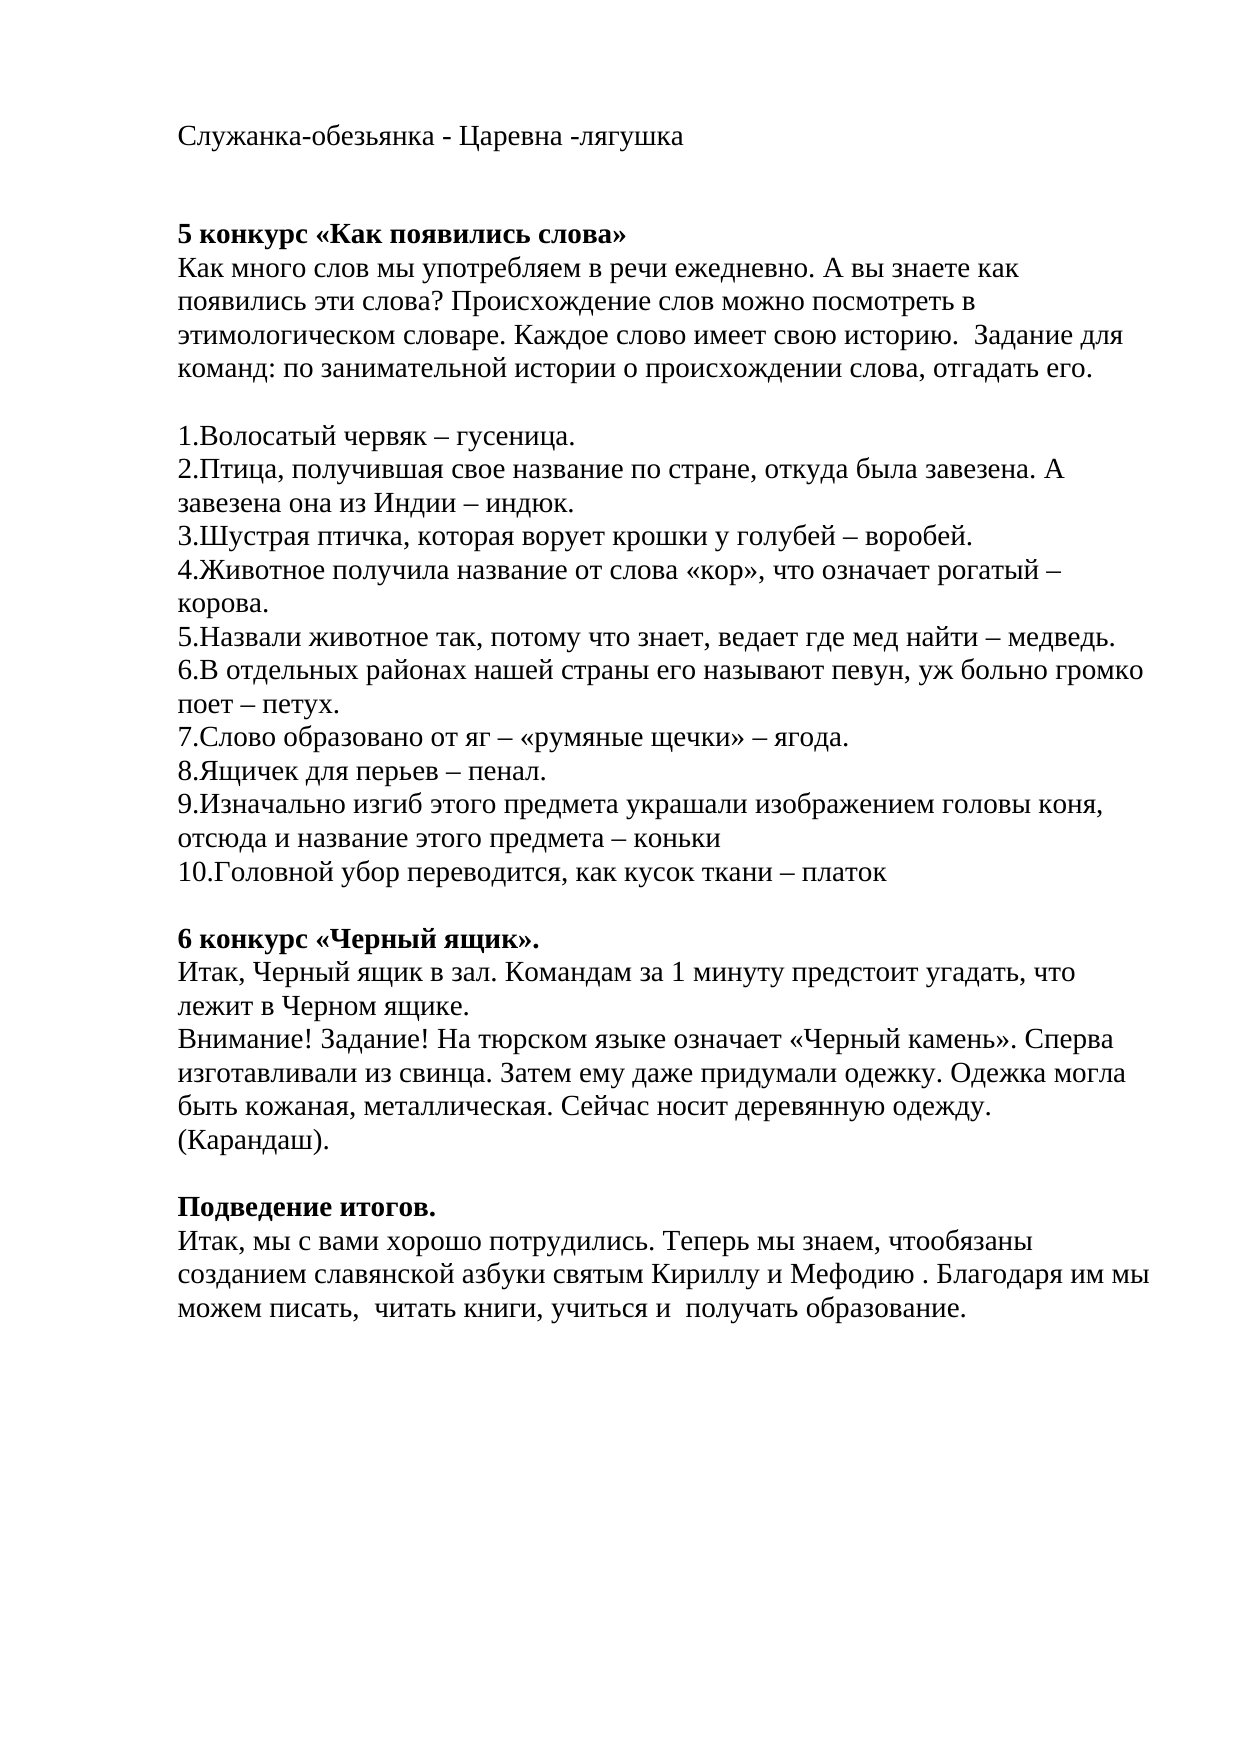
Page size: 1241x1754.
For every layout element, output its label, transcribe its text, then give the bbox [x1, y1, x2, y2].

text 8.Ящичек для перьев – пенал. [177, 753, 1152, 787]
text 6.В отдельных районах нашей страны его называют певун, уж больно громко поет – петух. [177, 652, 1152, 719]
text 5.Назвали животное так, потому что знает, ведает где мед найти – медведь. [177, 619, 1152, 652]
text 1.Волосатый червяк – гусеница. [177, 418, 1152, 451]
text 10.Головной убор переводится, как кусок ткани – платок [177, 854, 1152, 887]
text 2.Птица, получившая свое название по стране, откуда была завезена. А завезена она из Индии – индюк. [177, 451, 1152, 518]
text Служанка-обезьянка - Царевна -лягушка [177, 118, 1152, 152]
text 6 конкурс «Черный ящик». [177, 921, 1152, 954]
text Как много слов мы употребляем в речи ежедневно. А вы знаете как появились эти слова? Происхождение слов можно посмотреть в этимологическом словаре. Каждое слово имеет свою историю. Задание для команд: по занимательной истории о происхождении слова, отгадать его. [177, 250, 1152, 384]
text 5 конкурс «Как появились слова» [177, 216, 1152, 250]
text 9.Изначально изгиб этого предмета украшали изображением головы коня, отсюда и название этого предмета – коньки [177, 787, 1152, 854]
text Внимание! Задание! На тюрском языке означает «Черный камень». Сперва изготавливали из свинца. Затем ему даже придумали одежку. Одежка могла быть кожаная, металлическая. Сейчас носит деревянную одежду. (Карандаш). [177, 1021, 1152, 1156]
text 7.Слово образовано от яг – «румяные щечки» – ягода. [177, 719, 1152, 753]
text Подведение итогов. [177, 1189, 1152, 1223]
text Итак, Черный ящик в зал. Командам за 1 минуту предстоит угадать, что лежит в Черном ящике. [177, 954, 1152, 1021]
text 4.Животное получила название от слова «кор», что означает рогатый – корова. [177, 552, 1152, 619]
text Итак, мы с вами хорошо потрудились. Теперь мы знаем, чтообязаны созданием славянской азбуки святым Кириллу и Мефодию . Благодаря им мы можем писать, читать книги, учиться и получать образование. [177, 1223, 1152, 1323]
text 3.Шустрая птичка, которая ворует крошки у голубей – воробей. [177, 518, 1152, 552]
